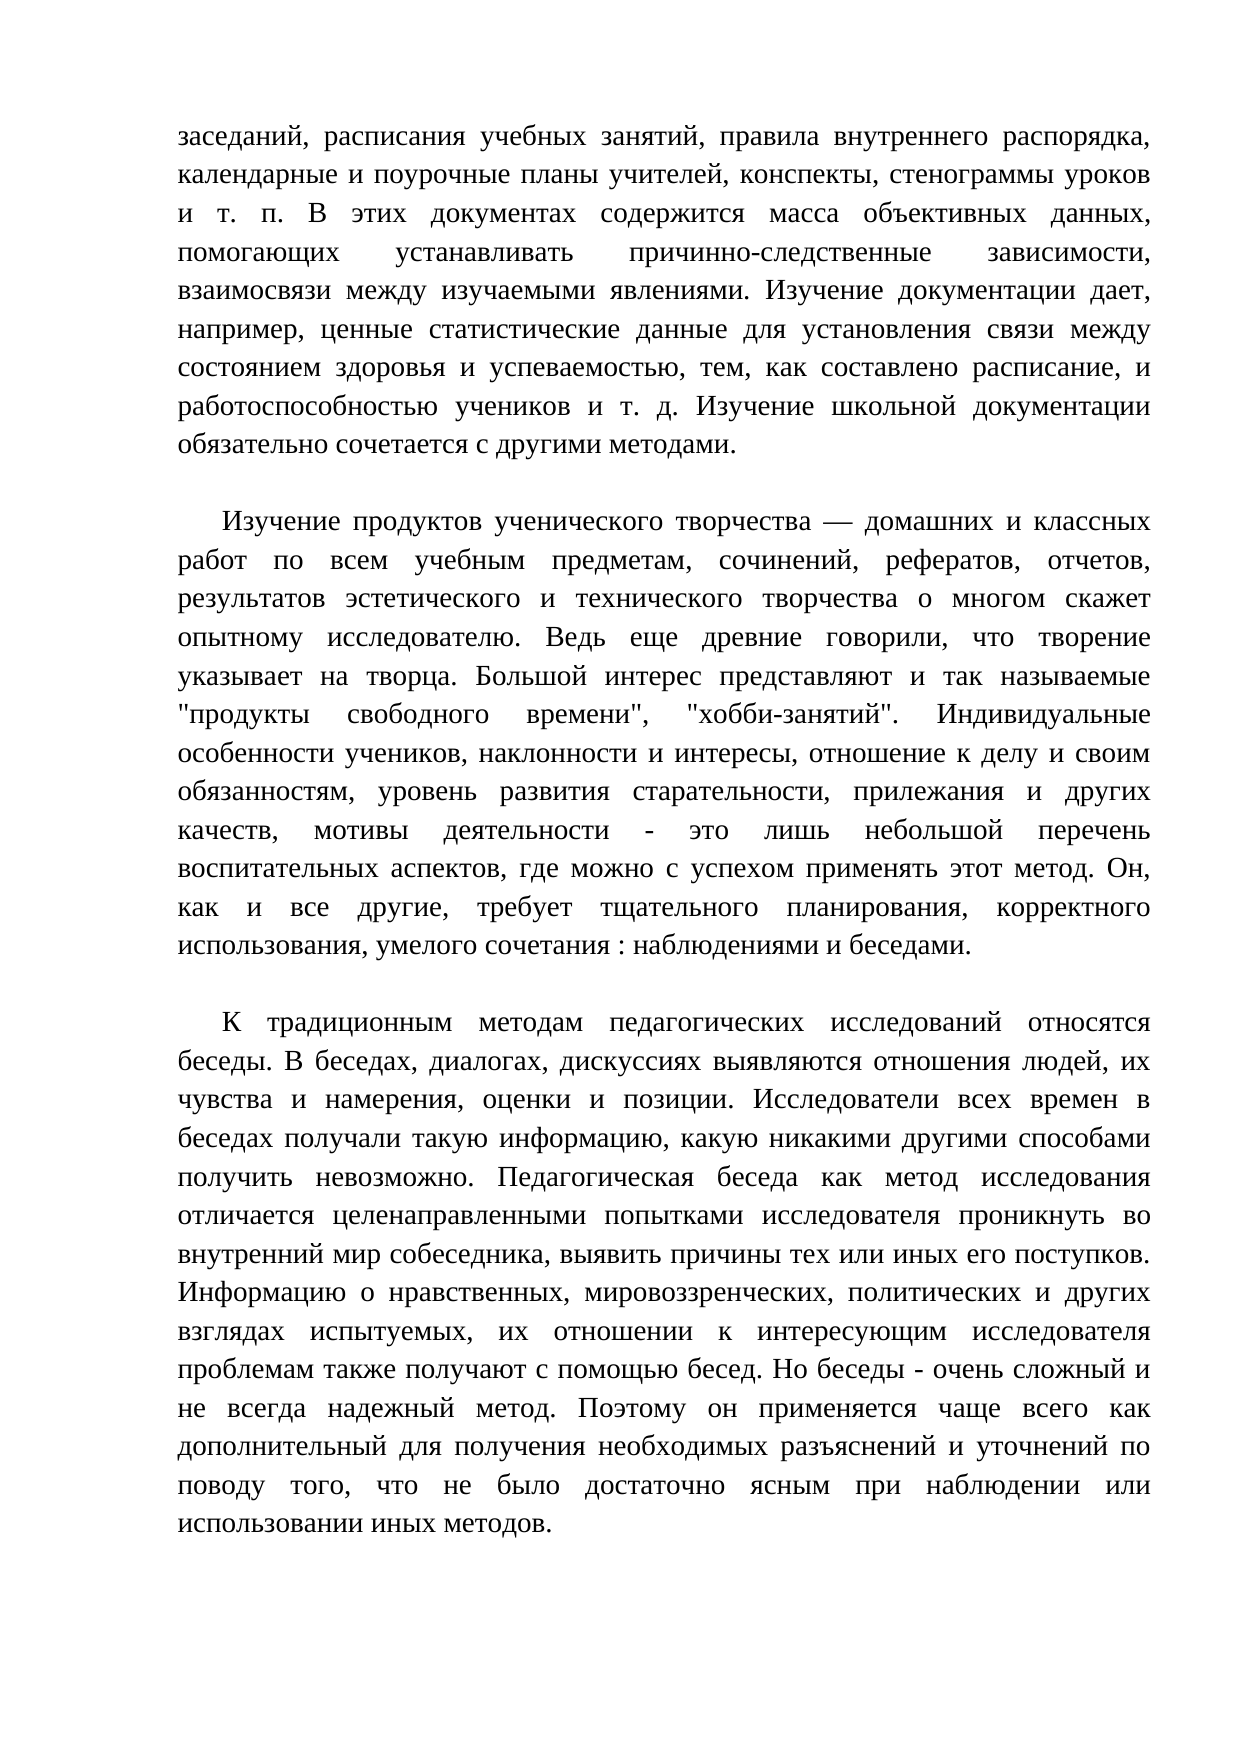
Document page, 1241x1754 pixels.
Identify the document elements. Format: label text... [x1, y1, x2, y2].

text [177, 118, 1152, 460]
text К традиционным методам педагогических исследований относятся беседы. В беседах, диалогах, дискуссиях выявляются отношения людей, их чувства и намерения, оценки и позиции. Исследователи всех времен в беседах получали такую информацию, какую никакими другими способами получить невозможно. Педагогическая беседа как метод исследования отличается целенаправленными попытками исследователя проникнуть во внутренний мир собеседника, выявить причины тех или иных его поступков. Информацию о нравственных, мировоззренческих, политических и других взглядах испытуемых, их отношении к интересующим исследователя проблемам также получают с помощью бесед. Но беседы - очень сложный и не всегда надежный метод. Поэтому он применяется чаще всего как дополнительный для получения необходимых разъяснений и уточнений по поводу того, что не было достаточно ясным при наблюдении или использовании иных методов. [177, 1004, 1152, 1539]
text Изучение продуктов ученического творчества — домашних и классных работ по всем учебным предметам, сочинений, рефератов, отчетов, результатов эстетического и технического творчества о многом скажет опытному исследователю. Ведь еще древние говорили, что творение указывает на творца. Большой интерес представляют и так называемые "продукты свободного времени", "хобби-занятий". Индивидуальные особенности учеников, наклонности и интересы, отношение к делу и своим обязанностям, уровень развития старательности, прилежания и других качеств, мотивы деятельности - это лишь небольшой перечень воспитательных аспектов, где можно с успехом применять этот метод. Он, как и все другие, требует тщательного планирования, корректного использования, умелого сочетания : наблюдениями и беседами. [177, 503, 1152, 961]
